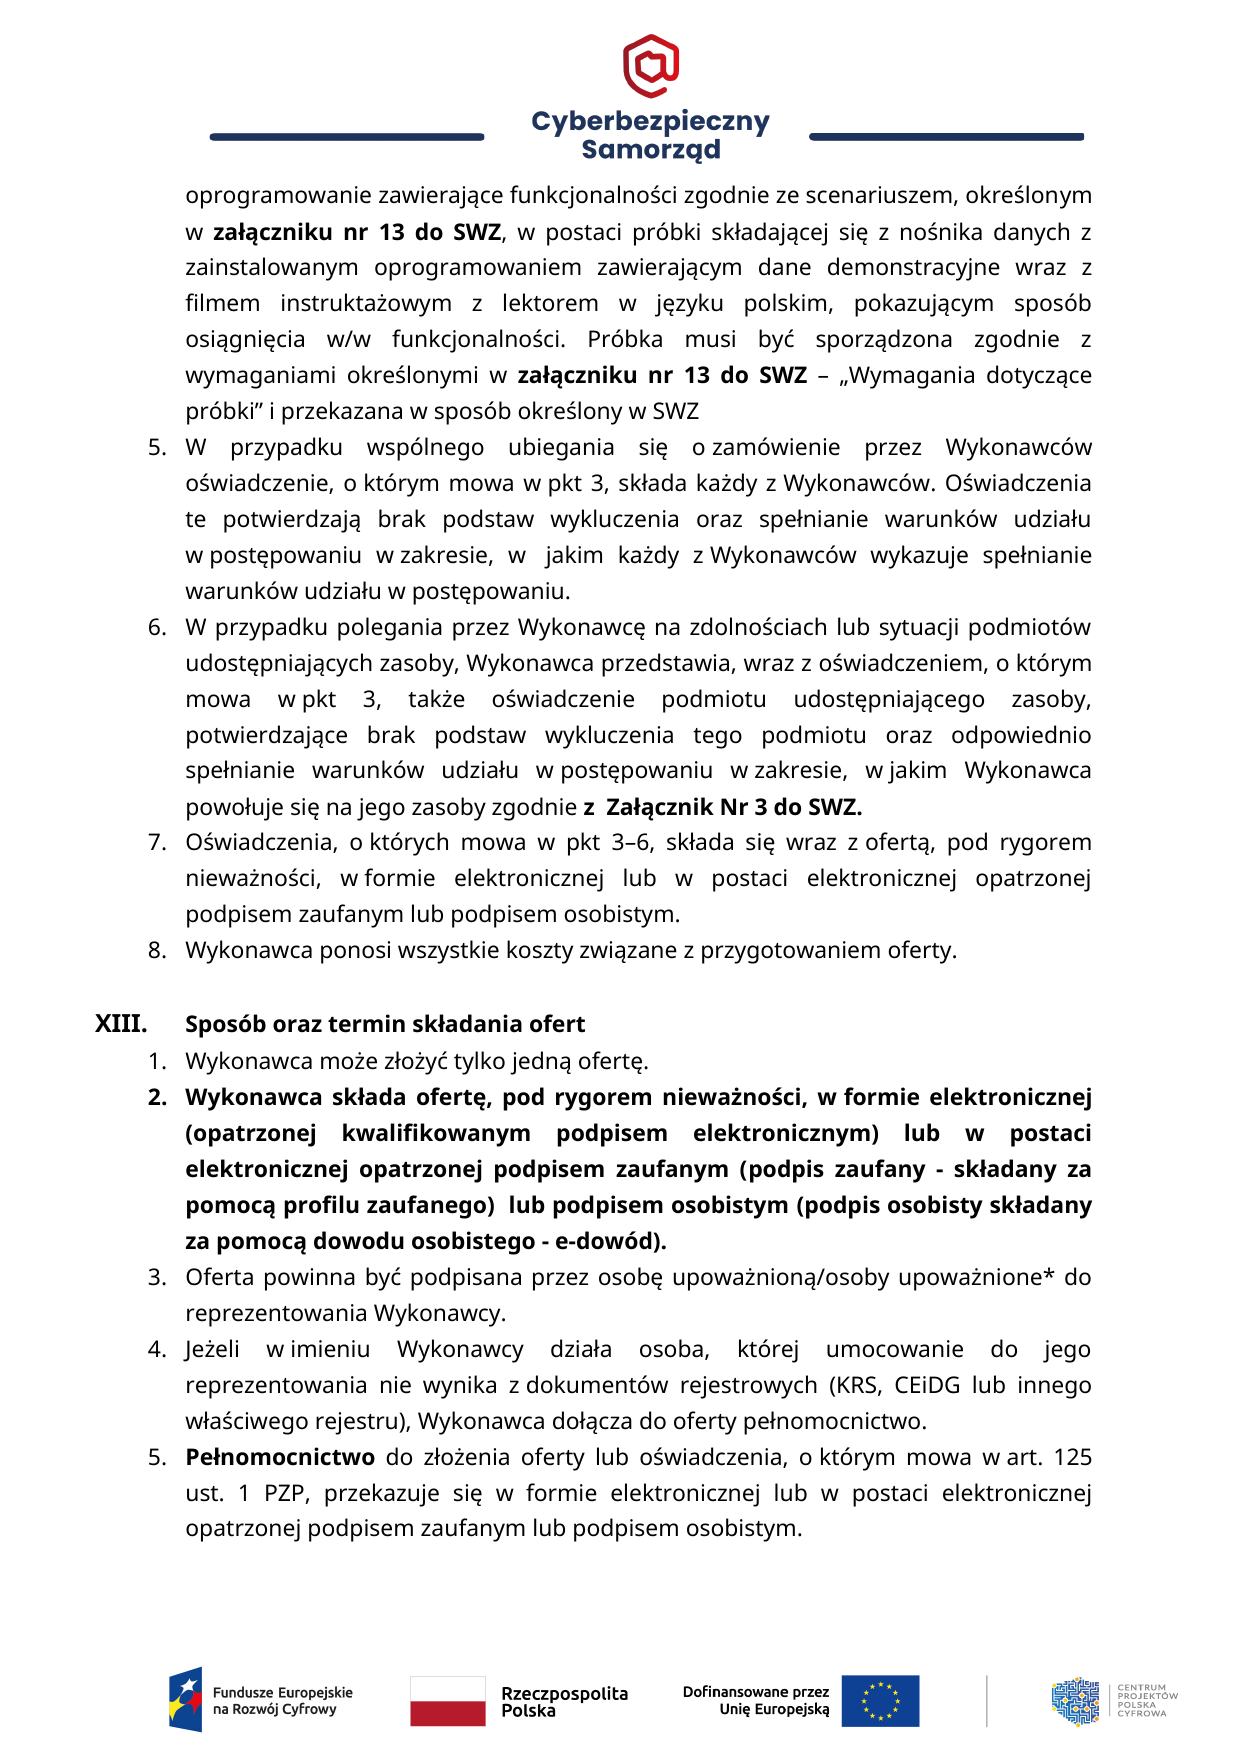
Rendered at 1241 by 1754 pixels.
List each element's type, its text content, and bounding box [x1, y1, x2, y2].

text oprogramowanie zawierające funkcjonalności zgodnie ze scenariuszem, określonym w załączniku nr 13 do SWZ, w postaci próbki składającej się z nośnika danych z zainstalowanym oprogramowaniem zawierającym dane demonstracyjne wraz z filmem instruktażowym z lektorem w języku polskim, pokazującym sposób osiągnięcia w/w funkcjonalności. Próbka musi być sporządzona zgodnie z wymaganiami określonymi w załączniku nr 13 do SWZ – „Wymagania dotyczące próbki” i przekazana w sposób określony w SWZ [185, 179, 1093, 426]
list Oświadczenia, o których mowa w pkt 3–6, składa się wraz z ofertą, pod rygorem nieważności, w formie elektronicznej lub w postaci elektronicznej opatrzonej podpisem zaufanym lub podpisem osobistym. [148, 826, 1093, 929]
list Wykonawca ponosi wszystkie koszty związane z przygotowaniem oferty. [148, 934, 1093, 965]
list Jeżeli w imieniu Wykonawcy działa osoba, której umocowanie do jego reprezentowania nie wynika z dokumentów rejestrowych (KRS, CEiDG lub innego właściwego rejestru), Wykonawca dołącza do oferty pełnomocnictwo. [148, 1333, 1093, 1436]
picture [209, 133, 485, 141]
list Sposób oraz termin składania ofert [148, 1006, 1093, 1040]
list Wykonawca może złożyć tylko jedną ofertę. [148, 1045, 1093, 1076]
picture [532, 34, 770, 164]
list Oferta powinna być podpisana przez osobę upoważnioną/osoby upoważnione* do reprezentowania Wykonawcy. [148, 1261, 1093, 1328]
picture [147, 1644, 1211, 1754]
list W przypadku wspólnego ubiegania się o zamówienie przez Wykonawców oświadczenie, o którym mowa w pkt 3, składa każdy z Wykonawców. Oświadczenia te potwierdzają brak podstaw wykluczenia oraz spełnianie warunków udziału w postępowaniu w zakresie, w jakim każdy z Wykonawców wykazuje spełnianie warunków udziału w postępowaniu. [148, 431, 1093, 606]
picture [809, 133, 1085, 141]
list Wykonawca składa ofertę, pod rygorem nieważności, w formie elektronicznej (opatrzonej kwalifikowanym podpisem elektronicznym) lub w postaci elektronicznej opatrzonej podpisem zaufanym (podpis zaufany - składany za pomocą profilu zaufanego) lub podpisem osobistym (podpis osobisty składany za pomocą dowodu osobistego - e-dowód). [148, 1081, 1093, 1256]
list Pełnomocnictwo do złożenia oferty lub oświadczenia, o którym mowa w art. 125 ust. 1 PZP, przekazuje się w formie elektronicznej lub w postaci elektronicznej opatrzonej podpisem zaufanym lub podpisem osobistym. [148, 1441, 1093, 1544]
list W przypadku polegania przez Wykonawcę na zdolnościach lub sytuacji podmiotów udostępniających zasoby, Wykonawca przedstawia, wraz z oświadczeniem, o którym mowa w pkt 3, także oświadczenie podmiotu udostępniającego zasoby, potwierdzające brak podstaw wykluczenia tego podmiotu oraz odpowiednio spełnianie warunków udziału w postępowaniu w zakresie, w jakim Wykonawca powołuje się na jego zasoby zgodnie z Załącznik Nr 3 do SWZ. [148, 611, 1093, 822]
